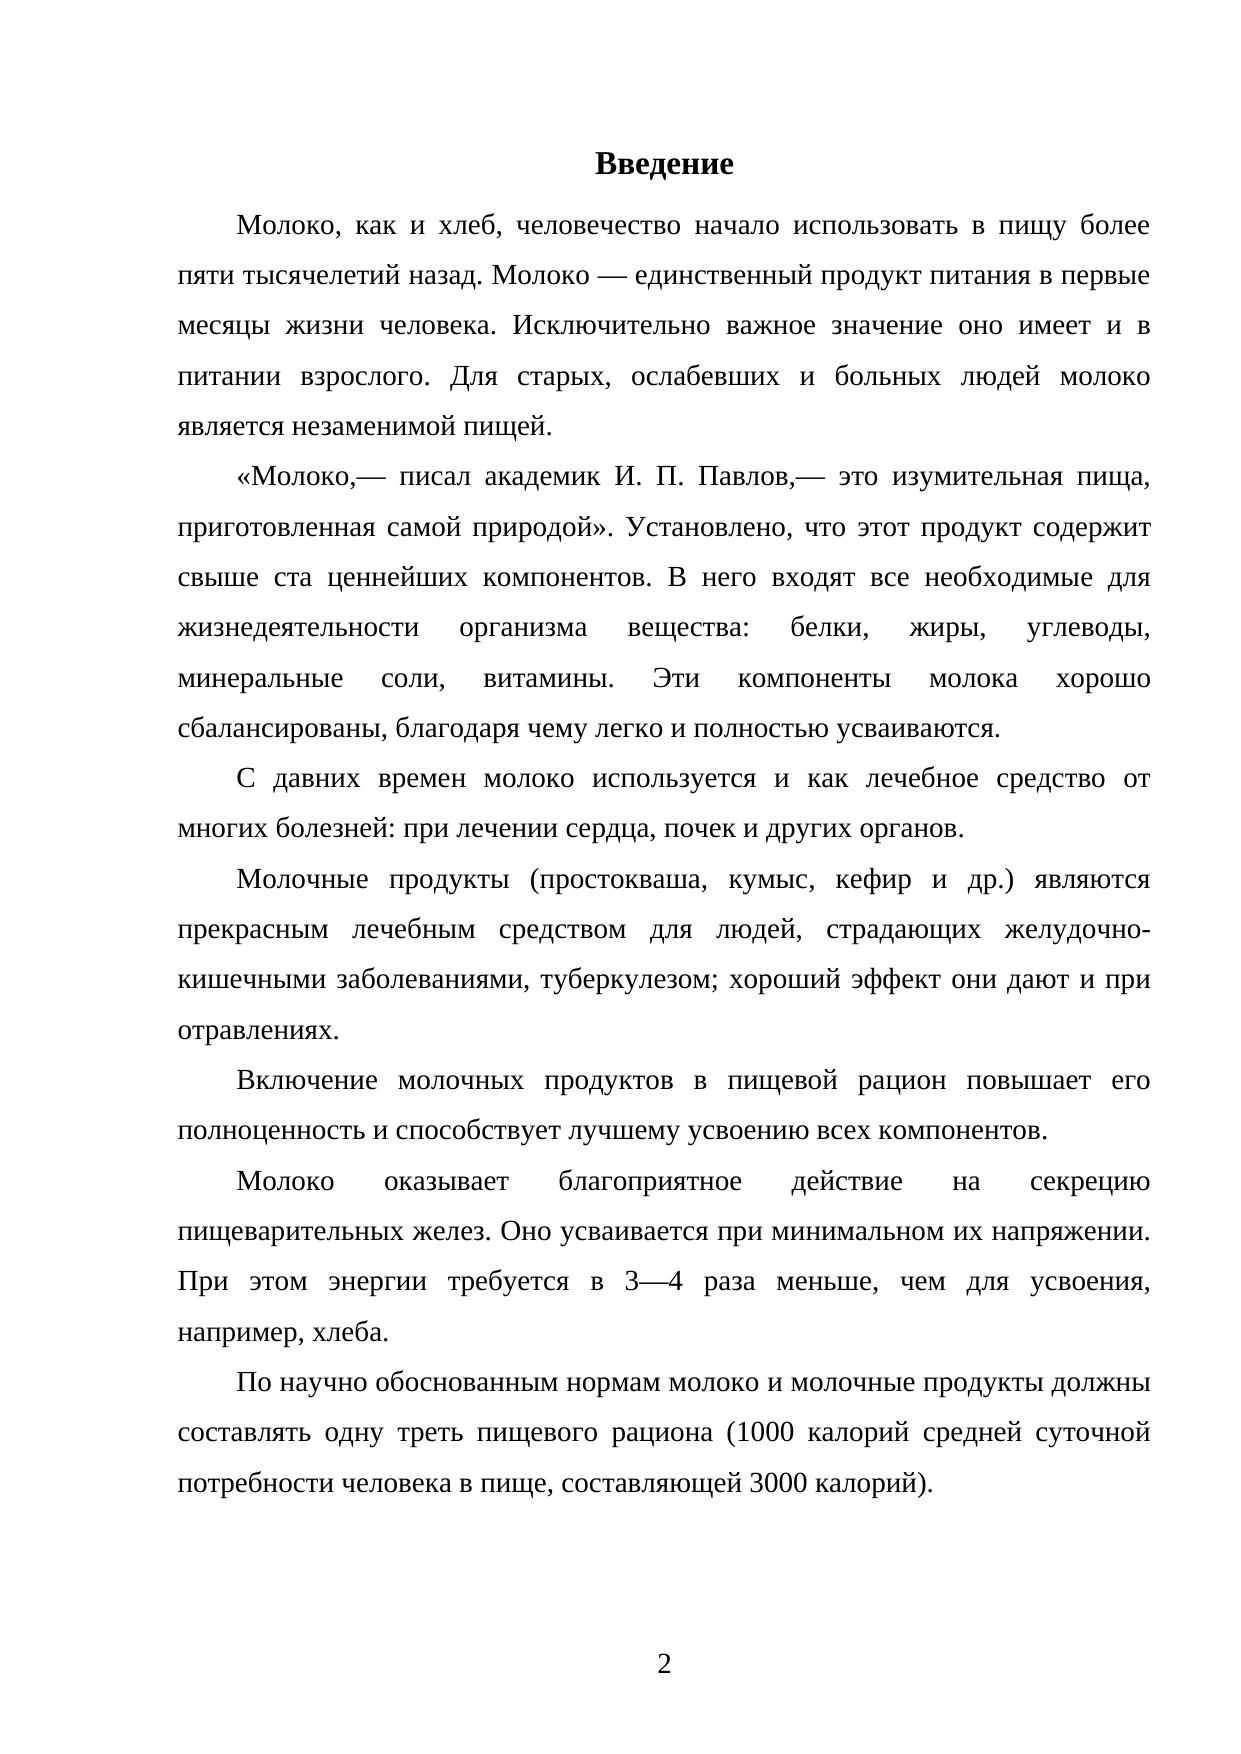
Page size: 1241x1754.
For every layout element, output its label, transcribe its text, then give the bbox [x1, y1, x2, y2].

text Молоко, как и хлеб, человечество начало использовать в пищу более пяти тысячелетий назад. Молоко — единственный продукт питания в первые месяцы жизни человека. Исключительно важное значение оно имеет и в питании взрослого. Для старых, ослабевших и больных людей молоко является незаменимой пищей. [177, 207, 1152, 442]
text С давних времен молоко используется и как лечебное средство от многих болезней: при лечении сердца, почек и других органов. [177, 760, 1152, 844]
text Включение молочных продуктов в пищевой рацион повышает его полноценность и способствует лучшему усвоению всех компонентов. [177, 1062, 1152, 1146]
text «Молоко,— писал академик И. П. Павлов,— это изумительная пища, приготовленная самой природой». Установлено, что этот продукт содержит свыше ста ценнейших компонентов. В него входят все необходимые для жизнедеятельности организма вещества: белки, жиры, углеводы, минеральные соли, витамины. Эти компоненты молока хорошо сбалансированы, благодаря чему легко и полностью усваиваются. [177, 458, 1152, 743]
text Молочные продукты (простокваша, кумыс, кефир и др.) являются прекрасным лечебным средством для людей, страдающих желудочно-кишечными заболеваниями, туберкулезом; хороший эффект они дают и при отравлениях. [177, 861, 1152, 1045]
text По научно обоснованным нормам молоко и молочные продукты должны составлять одну треть пищевого рациона (1000 калорий средней суточной потребности человека в пище, составляющей 3000 калорий). [177, 1364, 1152, 1498]
subtitle Введение [177, 143, 1152, 181]
text Молоко оказывает благоприятное действие на секрецию пищеварительных желез. Оно усваивается при минимальном их напряжении. При этом энергии требуется в 3—4 раза меньше, чем для усвоения, например, хлеба. [177, 1163, 1152, 1347]
